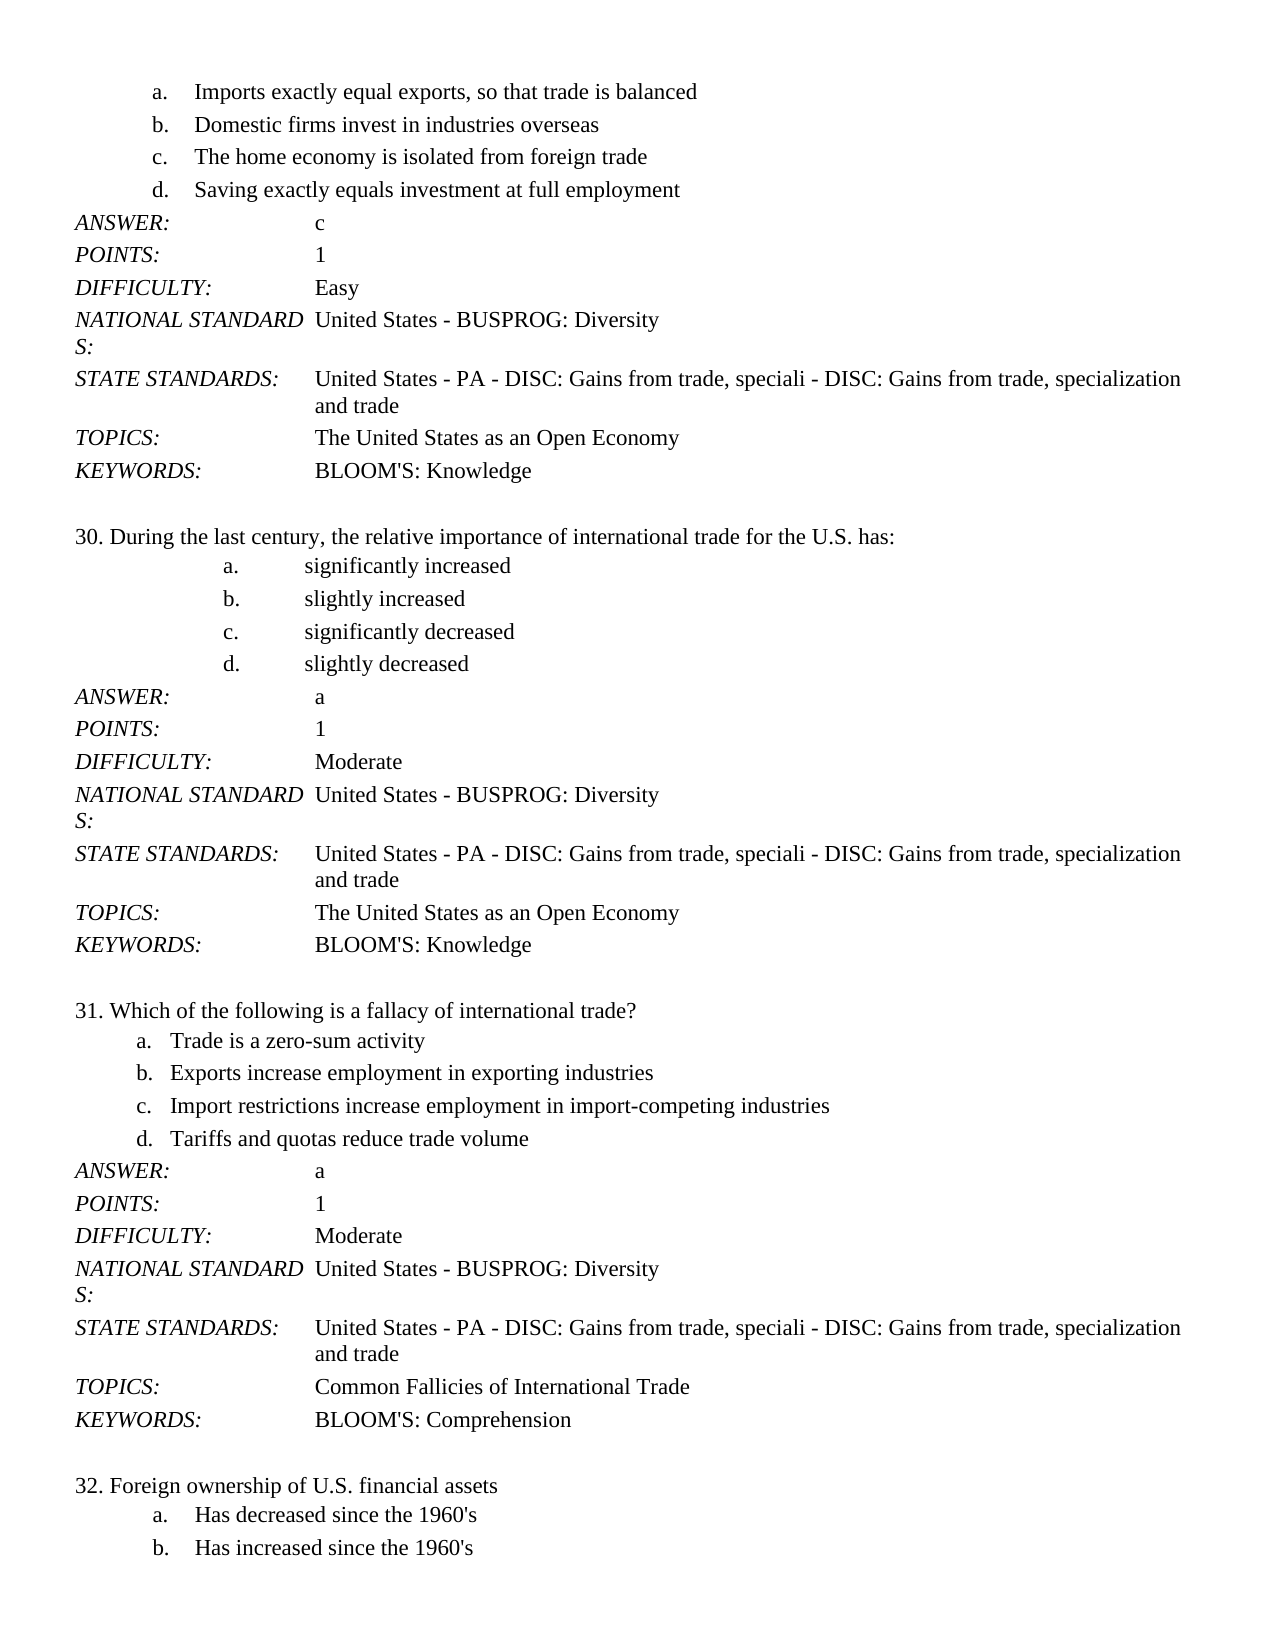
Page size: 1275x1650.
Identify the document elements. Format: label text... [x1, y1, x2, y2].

table_header 30. During the last century, the relative importance of international trade for the U.S. has: [75, 549, 1200, 961]
table_header 31. Which of the following is a fallacy of international trade? [75, 1024, 1200, 1435]
table_header 29. A closed economy is one in which: [75, 75, 1200, 486]
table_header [75, 1498, 1200, 1563]
